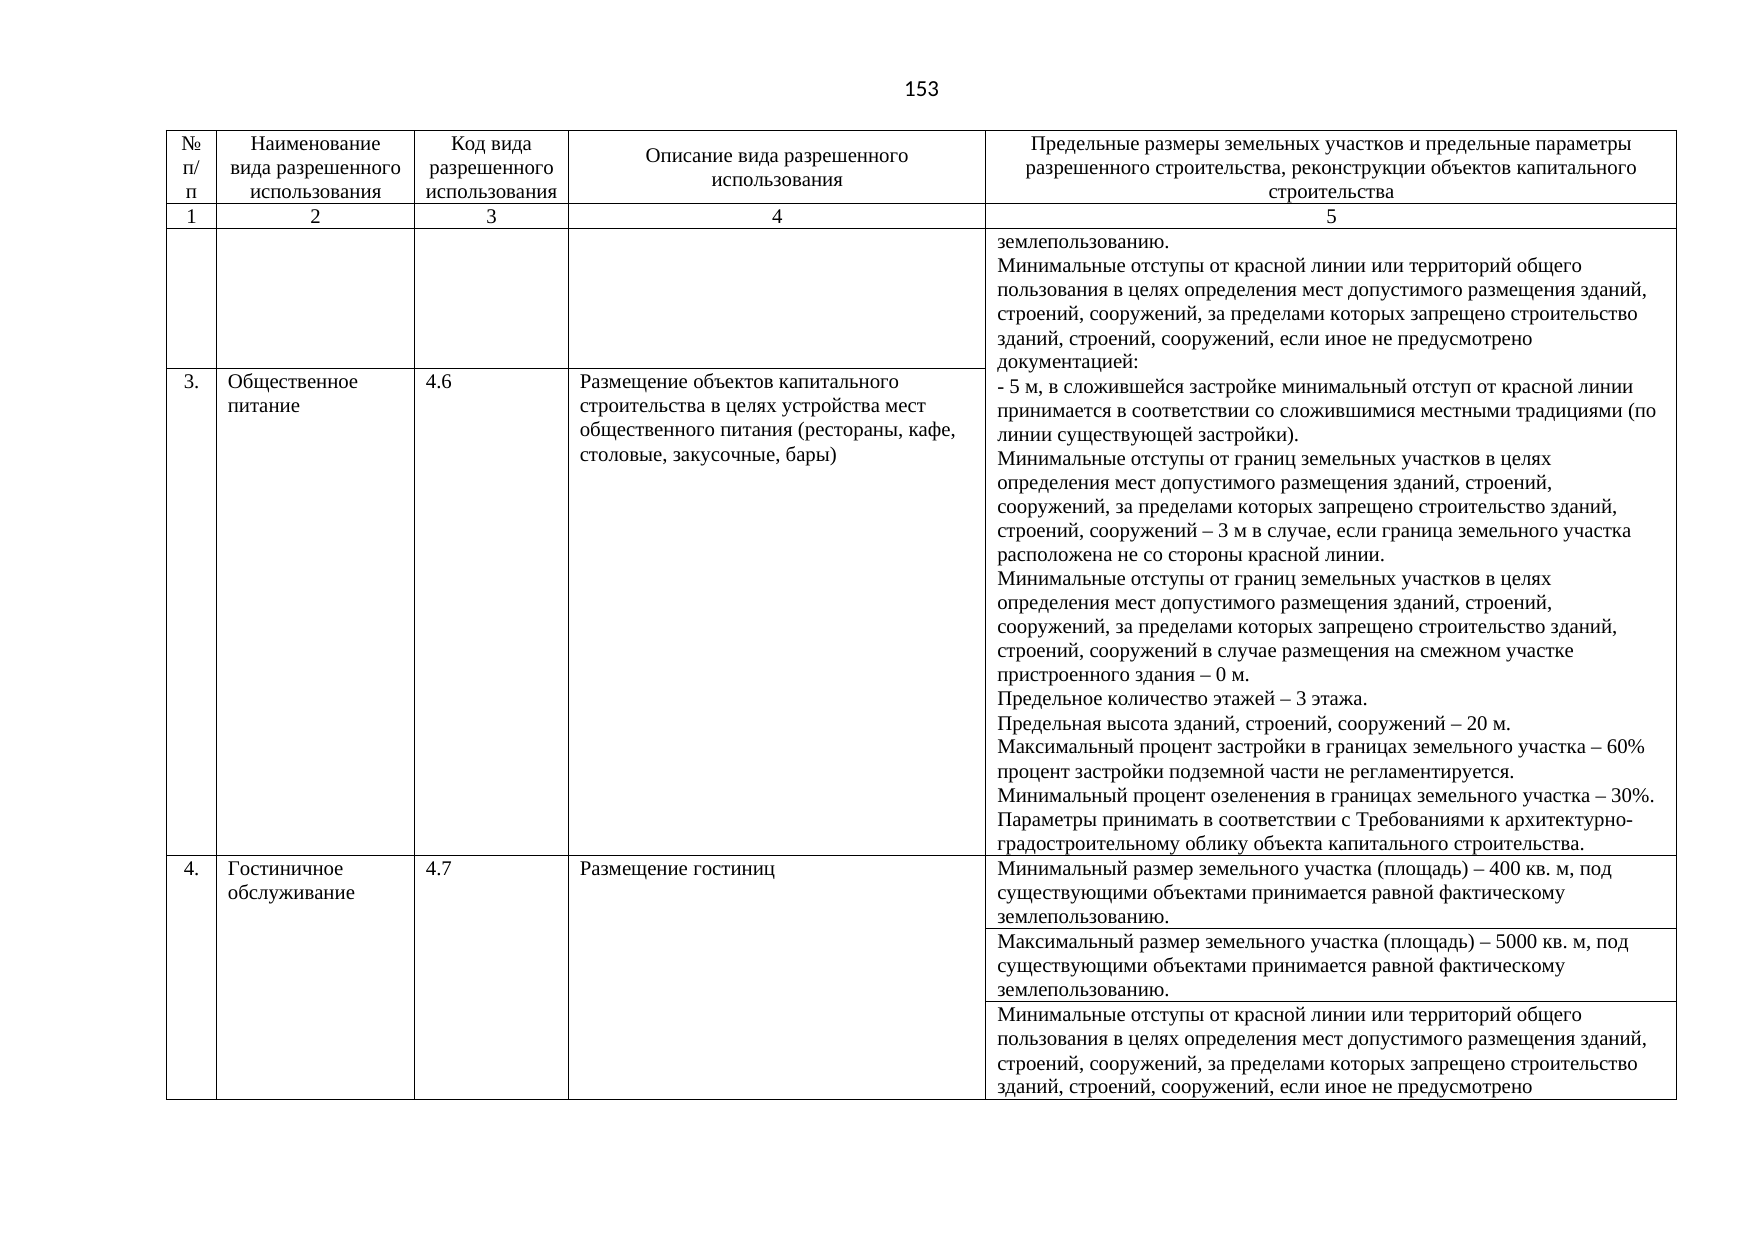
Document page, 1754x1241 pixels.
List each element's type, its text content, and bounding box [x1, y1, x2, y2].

table_cell 3. [167, 369, 216, 855]
table_header Наименование вида разрешенного использования [217, 131, 414, 203]
table_cell 1 [167, 204, 216, 228]
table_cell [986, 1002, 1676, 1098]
table_header № п/п [167, 131, 216, 203]
table_cell 4 [569, 204, 985, 228]
table_cell 3 [415, 204, 568, 228]
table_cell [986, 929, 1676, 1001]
table_cell Гостиничное обслуживание [217, 856, 414, 1098]
table_header Код вида разрешенного использования [415, 131, 568, 203]
table_cell Размещение гостиниц [569, 856, 985, 1098]
table_cell Минимальный размер земельного участка (площадь) – 400 кв. м, под существующими объектами принимается равной фактическому землепользованию. [986, 856, 1676, 928]
table_cell 4. [167, 856, 216, 1098]
table_header Описание вида разрешенного использования [569, 131, 985, 203]
table_cell 5 [986, 204, 1676, 228]
table_header Предельные размеры земельных участков и предельные параметры разрешенного строительства, реконструкции объектов капитального строительства [986, 131, 1676, 203]
table_cell 4.7 [415, 856, 568, 1098]
table_cell Размещение объектов капитального строительства в целях устройства мест общественного питания (рестораны, кафе, столовые, закусочные, бары) [569, 369, 985, 855]
table_cell 2 [217, 204, 414, 228]
table_cell 4.6 [415, 369, 568, 855]
table_cell Общественное питание [217, 369, 414, 855]
